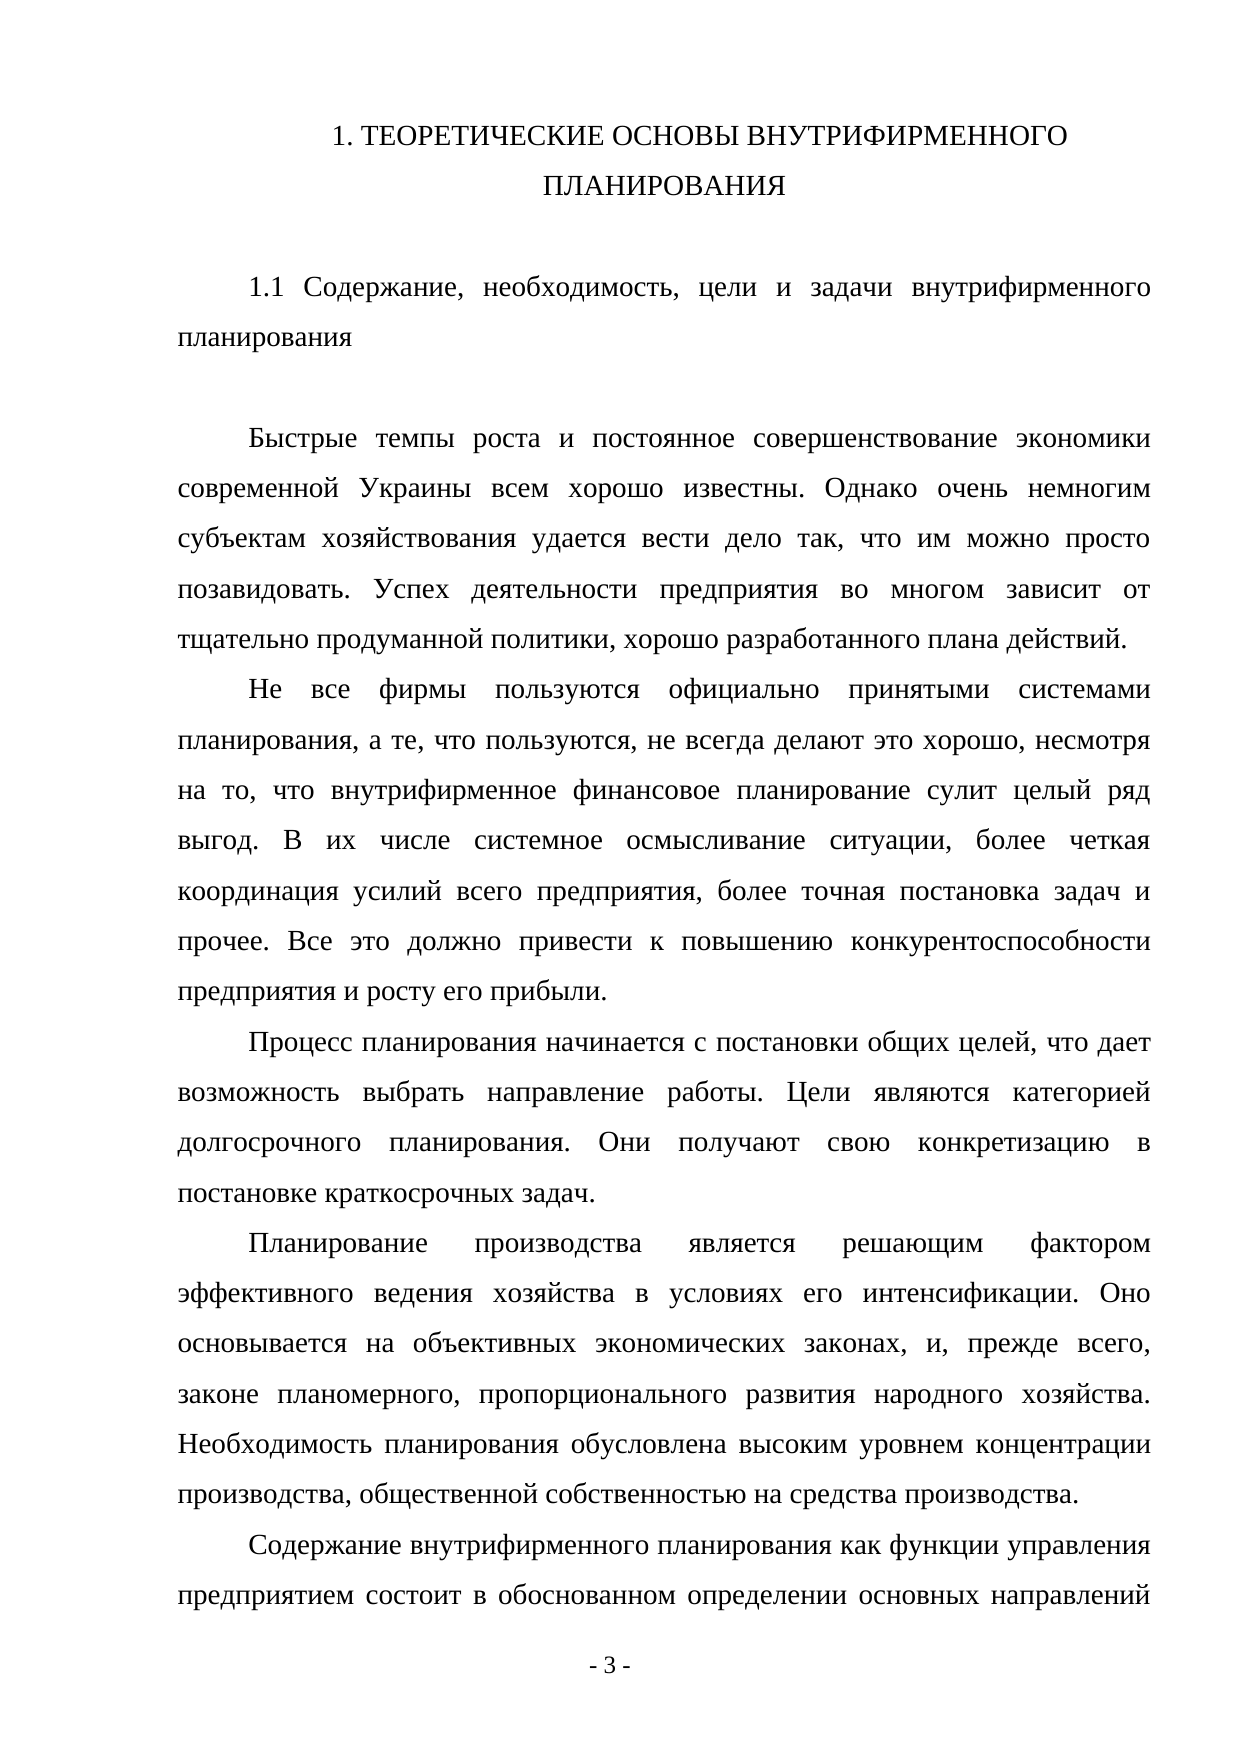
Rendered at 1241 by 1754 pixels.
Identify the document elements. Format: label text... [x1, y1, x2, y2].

text Не все фирмы пользуются официально принятыми системами планирования, а те, что пользуются, не всегда делают это хорошо, несмотря на то, что внутрифирменное финансовое планирование сулит целый ряд выгод. В их числе системное осмысливание ситуации, более четкая координация усилий всего предприятия, более точная постановка задач и прочее. Все это должно привести к повышению конкурентоспособности предприятия и росту его прибыли. [177, 672, 1152, 1007]
text 1. Теоретические основы внутрифирменного планирования [177, 118, 1152, 202]
text 1.1 Содержание, необходимость, цели и задачи внутрифирменного планирования [177, 269, 1152, 353]
text Планирование производства является решающим фактором эффективного ведения хозяйства в условиях его интенсификации. Оно основывается на объективных экономических законах, и, прежде всего, законе планомерного, пропорционального развития народного хозяйства. Необходимость планирования обусловлена высоким уровнем концентрации производства, общественной собственностью на средства производства. [177, 1225, 1152, 1510]
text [177, 1527, 1152, 1611]
text Процесс планирования начинается с постановки общих целей, что дает возможность выбрать направление работы. Цели являются категорией долгосрочного планирования. Они получают свою конкретизацию в постановке краткосрочных задач. [177, 1024, 1152, 1208]
text Быстрые темпы роста и постоянное совершенствование экономики современной Украины всем хорошо известны. Однако очень немногим субъектам хозяйствования удается вести дело так, что им можно просто позавидовать. Успех деятельности предприятия во многом зависит от тщательно продуманной политики, хорошо разработанного плана действий. [177, 420, 1152, 655]
